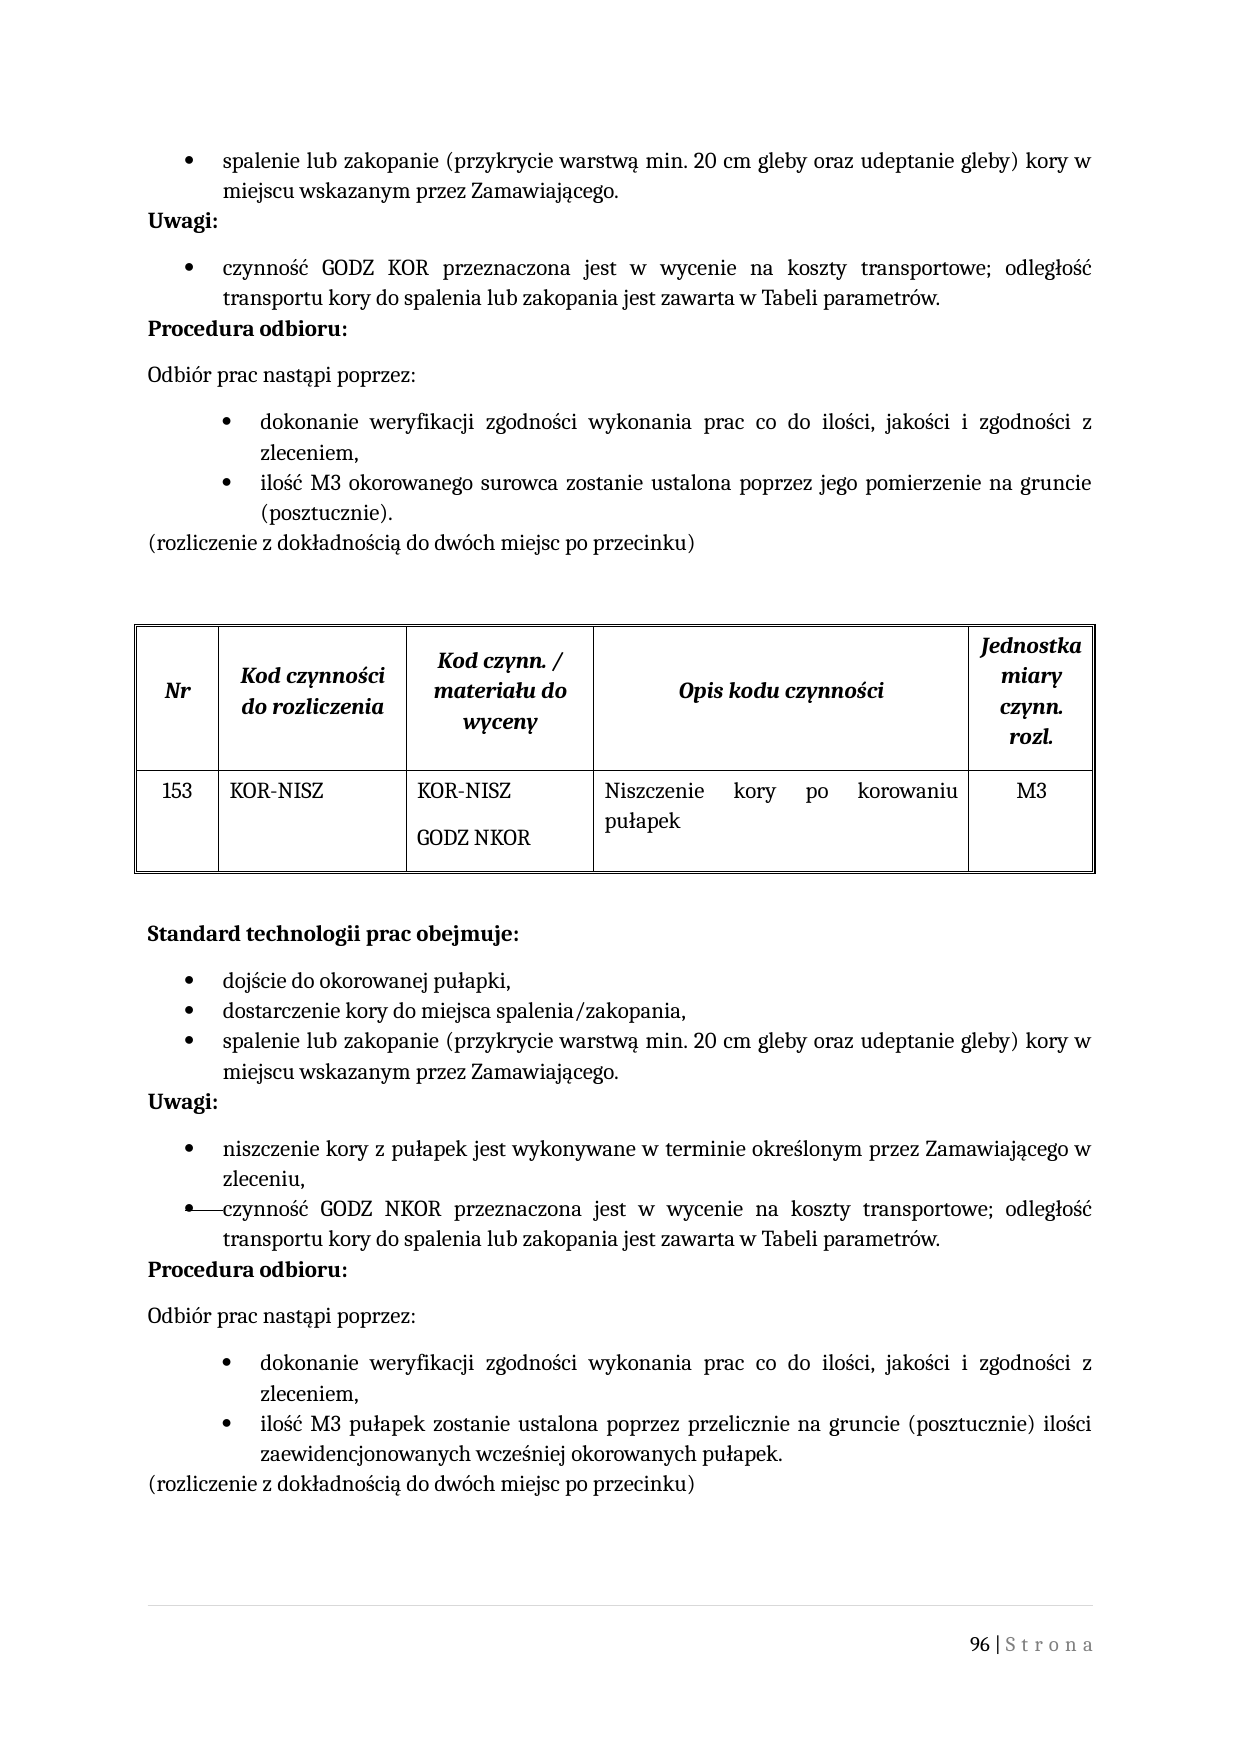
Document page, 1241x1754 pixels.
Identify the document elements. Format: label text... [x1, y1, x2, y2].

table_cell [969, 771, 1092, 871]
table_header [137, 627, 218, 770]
text (rozliczenie z dokładnością do dwóch miejsc po przecinku) [148, 530, 1093, 556]
text (rozliczenie z dokładnością do dwóch miejsc po przecinku) [148, 1471, 1093, 1497]
list dokonanie weryfikacji zgodności wykonania prac co do ilości, jakości i zgodności z zleceniem, [223, 1350, 1093, 1407]
list spalenie lub zakopanie (przykrycie warstwą min. 20 cm gleby oraz udeptanie gleby) kory w miejscu wskazanym przez Zamawiającego. [185, 148, 1093, 204]
text Procedura odbioru: [148, 1256, 1093, 1283]
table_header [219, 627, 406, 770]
list dokonanie weryfikacji zgodności wykonania prac co do ilości, jakości i zgodności z zleceniem, [223, 409, 1093, 466]
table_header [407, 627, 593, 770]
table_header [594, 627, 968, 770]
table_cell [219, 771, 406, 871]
list czynność GODZ NKOR przeznaczona jest w wycenie na koszty transportowe; odległość transportu kory do spalenia lub zakopania jest zawarta w Tabeli parametrów. [185, 1196, 1093, 1252]
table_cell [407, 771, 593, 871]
list ilość M3 pułapek zostanie ustalona poprzez przelicznie na gruncie (posztucznie) ilości zaewidencjonowanych wcześniej okorowanych pułapek. [223, 1411, 1093, 1467]
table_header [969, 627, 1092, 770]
list niszczenie kory z pułapek jest wykonywane w terminie określonym przez Zamawiającego w zleceniu, [185, 1136, 1093, 1192]
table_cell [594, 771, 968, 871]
text Odbiór prac nastąpi poprzez: [148, 1303, 1093, 1329]
list dojście do okorowanej pułapki, [185, 968, 1093, 994]
list ilość M3 okorowanego surowca zostanie ustalona poprzez jego pomierzenie na gruncie (posztucznie). [223, 469, 1093, 526]
text Standard technologii prac obejmuje: [148, 921, 1093, 947]
text Uwagi: [148, 208, 1093, 234]
list spalenie lub zakopanie (przykrycie warstwą min. 20 cm gleby oraz udeptanie gleby) kory w miejscu wskazanym przez Zamawiającego. [185, 1028, 1093, 1085]
text Odbiór prac nastąpi poprzez: [148, 362, 1093, 388]
list czynność GODZ KOR przeznaczona jest w wycenie na koszty transportowe; odległość transportu kory do spalenia lub zakopania jest zawarta w Tabeli parametrów. [185, 255, 1093, 311]
text Uwagi: [148, 1089, 1093, 1115]
list dostarczenie kory do miejsca spalenia/zakopania, [185, 998, 1093, 1024]
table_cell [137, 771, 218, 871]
text Procedura odbioru: [148, 315, 1093, 342]
